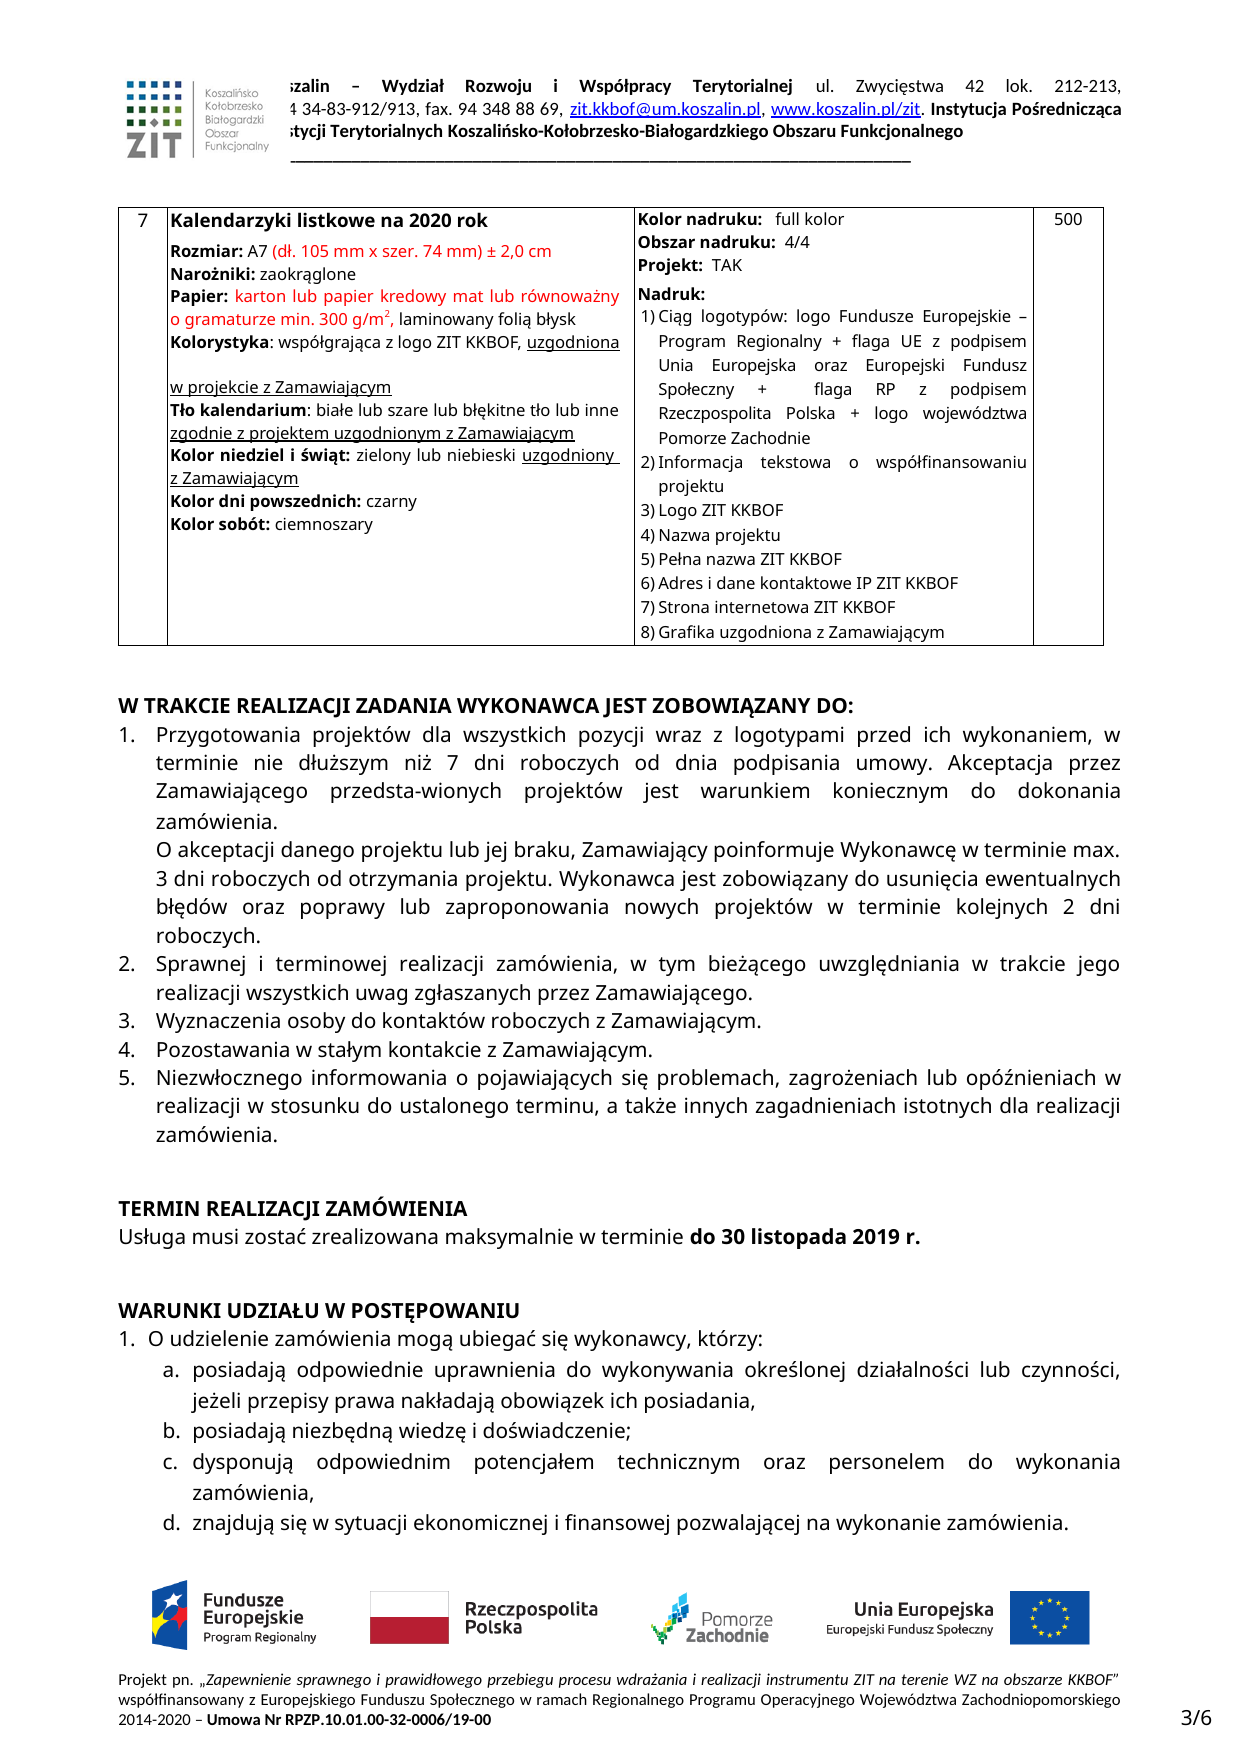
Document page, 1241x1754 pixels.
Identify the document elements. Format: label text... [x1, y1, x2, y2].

list Przygotowania projektów dla wszystkich pozycji wraz z logotypami przed ich wykonaniem, w terminie nie dłuższym niż 7 dni roboczych od dnia podpisania umowy. Akceptacja przez Zamawiającego przedsta-wionych projektów jest warunkiem koniecznym do dokonania zamówienia. [118, 720, 1122, 836]
table_cell Kalendarzyki listkowe na 2020 rok Rozmiar: A7 (dł. 105 mm x szer. 74 mm) ± 2,0 cm Narożniki: zaokrąglone Papier: karton lub papier kredowy mat lub równoważny o gramaturze min. 300 g/m2, laminowany folią błysk Kolorystyka: współgrająca z logo ZIT KKBOF, uzgodniona w projekcie z Zamawiającym Tło kalendarium: białe lub szare lub błękitne tło lub inne zgodnie z projektem uzgodnionym z Zamawiającym Kolor niedziel i świąt: zielony lub niebieski uzgodniony z Zamawiającym Kolor dni powszednich: czarny Kolor sobót: ciemnoszary [168, 208, 634, 645]
text W TRAKCIE REALIZACJI ZADANIA WYKONAWCA JEST ZOBOWIĄZANY DO: [118, 691, 1122, 720]
table_cell Kolor nadruku: full kolor Obszar nadruku: 4/4 Projekt: TAK Nadruk: Ciąg logotypów: logo Fundusze Europejskie – Program Regionalny + flaga UE z podpisem Unia Europejska oraz Europejski Fundusz Społeczny + flaga RP z podpisem Rzeczpospolita Polska + logo województwa Pomorze Zachodnie Informacja tekstowa o współfinansowaniu projektu Logo ZIT KKBOF Nazwa projektu Pełna nazwa ZIT KKBOF Adres i dane kontaktowe IP ZIT KKBOF Strona internetowa ZIT KKBOF Grafika uzgodniona z Zamawiającym [635, 208, 1033, 645]
list posiadają odpowiednie uprawnienia do wykonywania określonej działalności lub czynności, jeżeli przepisy prawa nakładają obowiązek ich posiadania, [162, 1355, 1122, 1414]
list dysponują odpowiednim potencjałem technicznym oraz personelem do wykonania zamówienia, [162, 1447, 1122, 1506]
table_cell 500 [1034, 208, 1103, 645]
list znajdują się w sytuacji ekonomicznej i finansowej pozwalającej na wykonanie zamówienia. [162, 1508, 1122, 1537]
list Pozostawania w stałym kontakcie z Zamawiającym. [118, 1035, 1122, 1063]
picture [148, 1575, 1093, 1657]
table_cell 7 [119, 208, 167, 645]
text Usługa musi zostać zrealizowana maksymalnie w terminie do 30 listopada 2019 r. [118, 1222, 1122, 1251]
text WARUNKI UDZIAŁU W POSTĘPOWANIU [118, 1296, 1122, 1324]
text O akceptacji danego projektu lub jej braku, Zamawiający poinformuje Wykonawcę w terminie max. 3 dni roboczych od otrzymania projektu. Wykonawca jest zobowiązany do usunięcia ewentualnych błędów oraz poprawy lub zaproponowania nowych projektów w terminie kolejnych 2 dni roboczych. [156, 836, 1122, 949]
list Wyznaczenia osoby do kontaktów roboczych z Zamawiającym. [118, 1006, 1122, 1035]
list posiadają niezbędną wiedzę i doświadczenie; [162, 1416, 1122, 1445]
list Sprawnej i terminowej realizacji zamówienia, w tym bieżącego uwzględniania w trakcie jego realizacji wszystkich uwag zgłaszanych przez Zamawiającego. [118, 949, 1122, 1006]
list O udzielenie zamówienia mogą ubiegać się wykonawcy, którzy: [118, 1324, 1122, 1353]
list Niezwłocznego informowania o pojawiających się problemach, zagrożeniach lub opóźnieniach w realizacji w stosunku do ustalonego terminu, a także innych zagadnieniach istotnych dla realizacji zamówienia. [118, 1063, 1122, 1148]
picture [103, 55, 291, 180]
text TERMIN REALIZACJI ZAMÓWIENIA [118, 1194, 1122, 1222]
